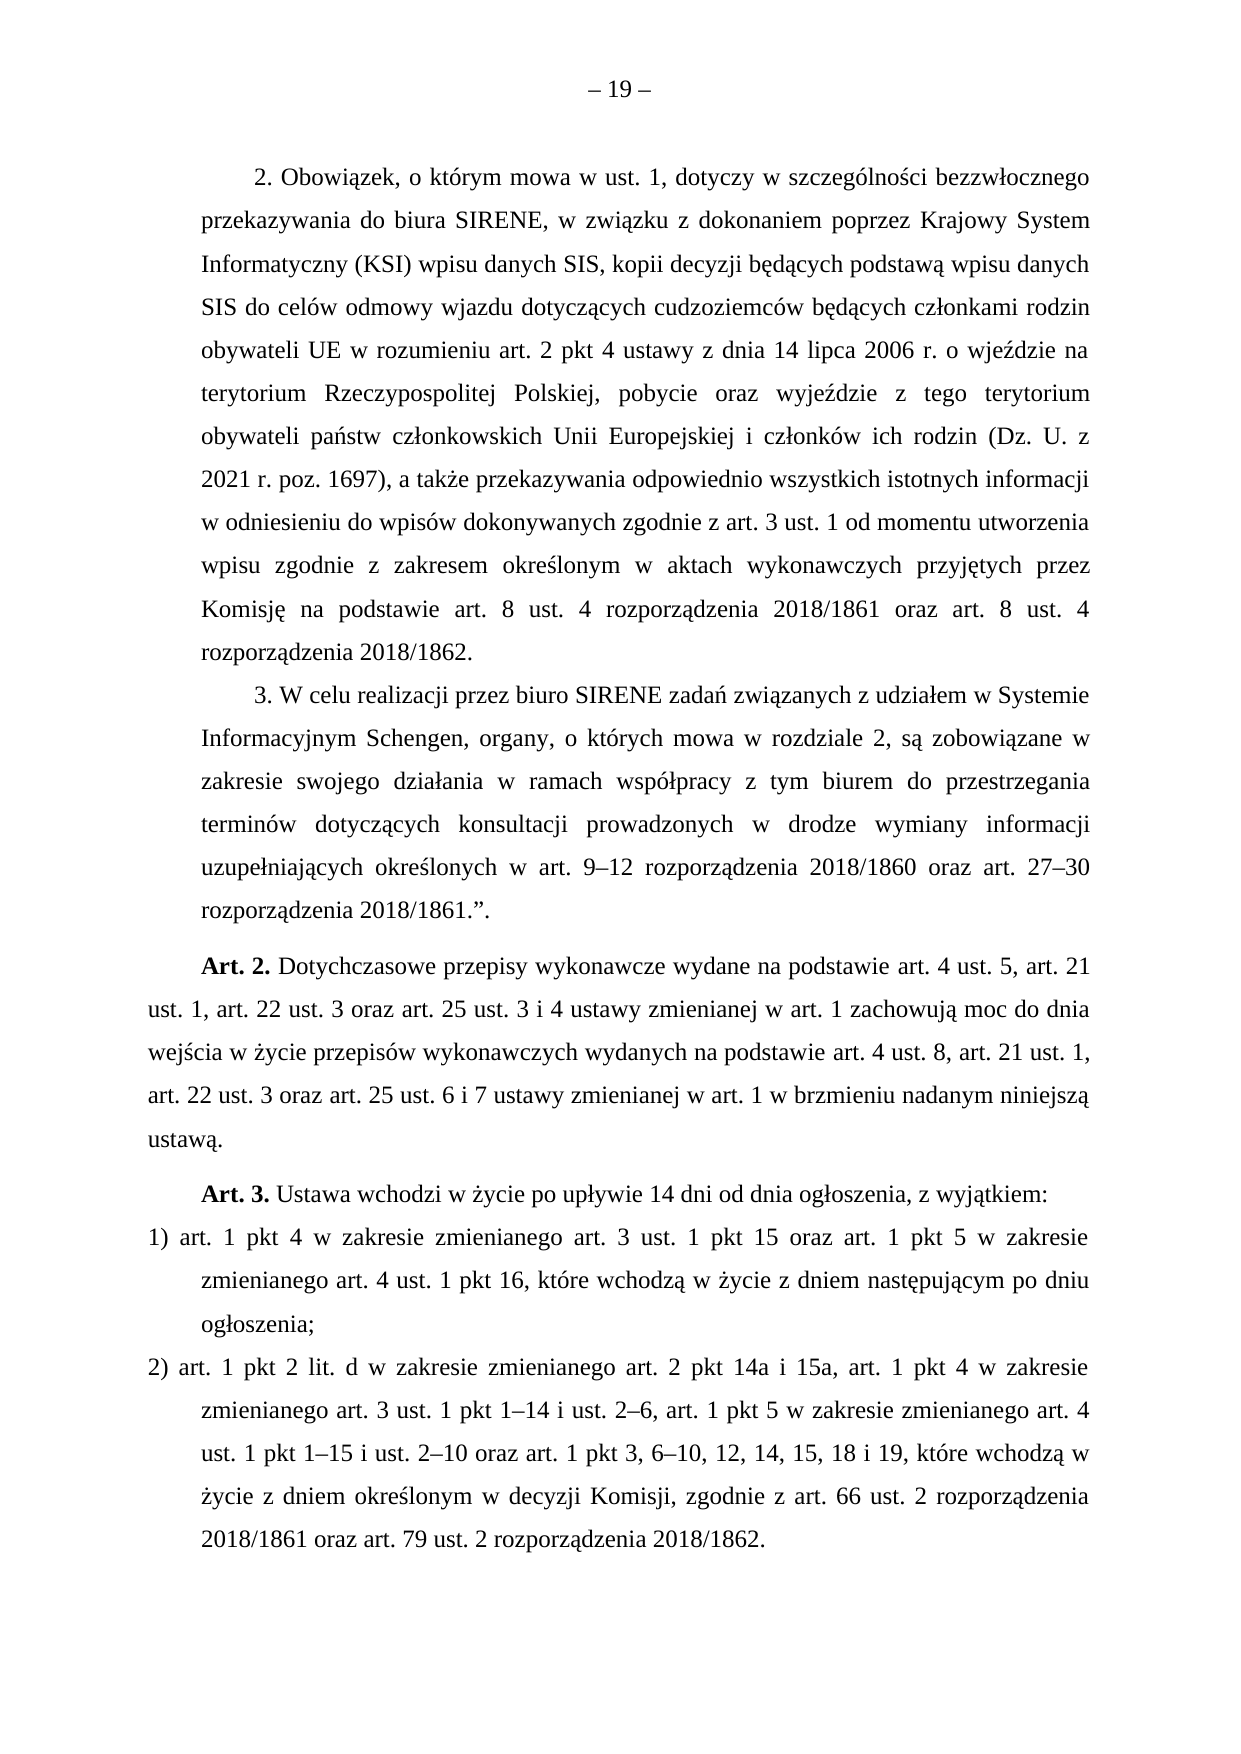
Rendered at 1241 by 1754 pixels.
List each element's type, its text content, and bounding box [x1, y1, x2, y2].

text Art. 2. Dotychczasowe przepisy wykonawcze wydane na podstawie art. 4 ust. 5, art. 21 ust. 1, art. 22 ust. 3 oraz art. 25 ust. 3 i 4 ustawy zmienianej w art. 1 zachowują moc do dnia wejścia w życie przepisów wykonawczych wydanych na podstawie art. 4 ust. 8, art. 21 ust. 1, art. 22 ust. 3 oraz art. 25 ust. 6 i 7 ustawy zmienianej w art. 1 w brzmieniu nadanym niniejszą ustawą. [148, 951, 1091, 1152]
text 3. W celu realizacji przez biuro SIRENE zadań związanych z udziałem w Systemie Informacyjnym Schengen, organy, o których mowa w rozdziale 2, są zobowiązane w zakresie swojego działania w ramach współpracy z tym biurem do przestrzegania terminów dotyczących konsultacji prowadzonych w drodze wymiany informacji uzupełniających określonych w art. 9–12 rozporządzenia 2018/1860 oraz art. 27–30 rozporządzenia 2018/1861.”. [201, 680, 1091, 924]
text 1) art. 1 pkt 4 w zakresie zmienianego art. 3 ust. 1 pkt 15 oraz art. 1 pkt 5 w zakresie zmienianego art. 4 ust. 1 pkt 16, które wchodzą w życie z dniem następującym po dniu ogłoszenia; [148, 1222, 1091, 1337]
text Art. 3. Ustawa wchodzi w życie po upływie 14 dni od dnia ogłoszenia, z wyjątkiem: [148, 1179, 1091, 1208]
text 2) art. 1 pkt 2 lit. d w zakresie zmienianego art. 2 pkt 14a i 15a, art. 1 pkt 4 w zakresie zmienianego art. 3 ust. 1 pkt 1–14 i ust. 2–6, art. 1 pkt 5 w zakresie zmienianego art. 4 ust. 1 pkt 1–15 i ust. 2–10 oraz art. 1 pkt 3, 6–10, 12, 14, 15, 18 i 19, które wchodzą w życie z dniem określonym w decyzji Komisji, zgodnie z art. 66 ust. 2 rozporządzenia 2018/1861 oraz art. 79 ust. 2 rozporządzenia 2018/1862. [148, 1352, 1091, 1553]
text 2. Obowiązek, o którym mowa w ust. 1, dotyczy w szczególności bezzwłocznego przekazywania do biura SIRENE, w związku z dokonaniem poprzez Krajowy System Informatyczny (KSI) wpisu danych SIS, kopii decyzji będących podstawą wpisu danych SIS do celów odmowy wjazdu dotyczących cudzoziemców będących członkami rodzin obywateli UE w rozumieniu art. 2 pkt 4 ustawy z dnia 14 lipca 2006 r. o wjeździe na terytorium Rzeczypospolitej Polskiej, pobycie oraz wyjeździe z tego terytorium obywateli państw członkowskich Unii Europejskiej i członków ich rodzin (Dz. U. z 2021 r. poz. 1697), a także przekazywania odpowiednio wszystkich istotnych informacji w odniesieniu do wpisów dokonywanych zgodnie z art. 3 ust. 1 od momentu utworzenia wpisu zgodnie z zakresem określonym w aktach wykonawczych przyjętych przez Komisję na podstawie art. 8 ust. 4 rozporządzenia 2018/1861 oraz art. 8 ust. 4 rozporządzenia 2018/1862. [201, 162, 1091, 666]
